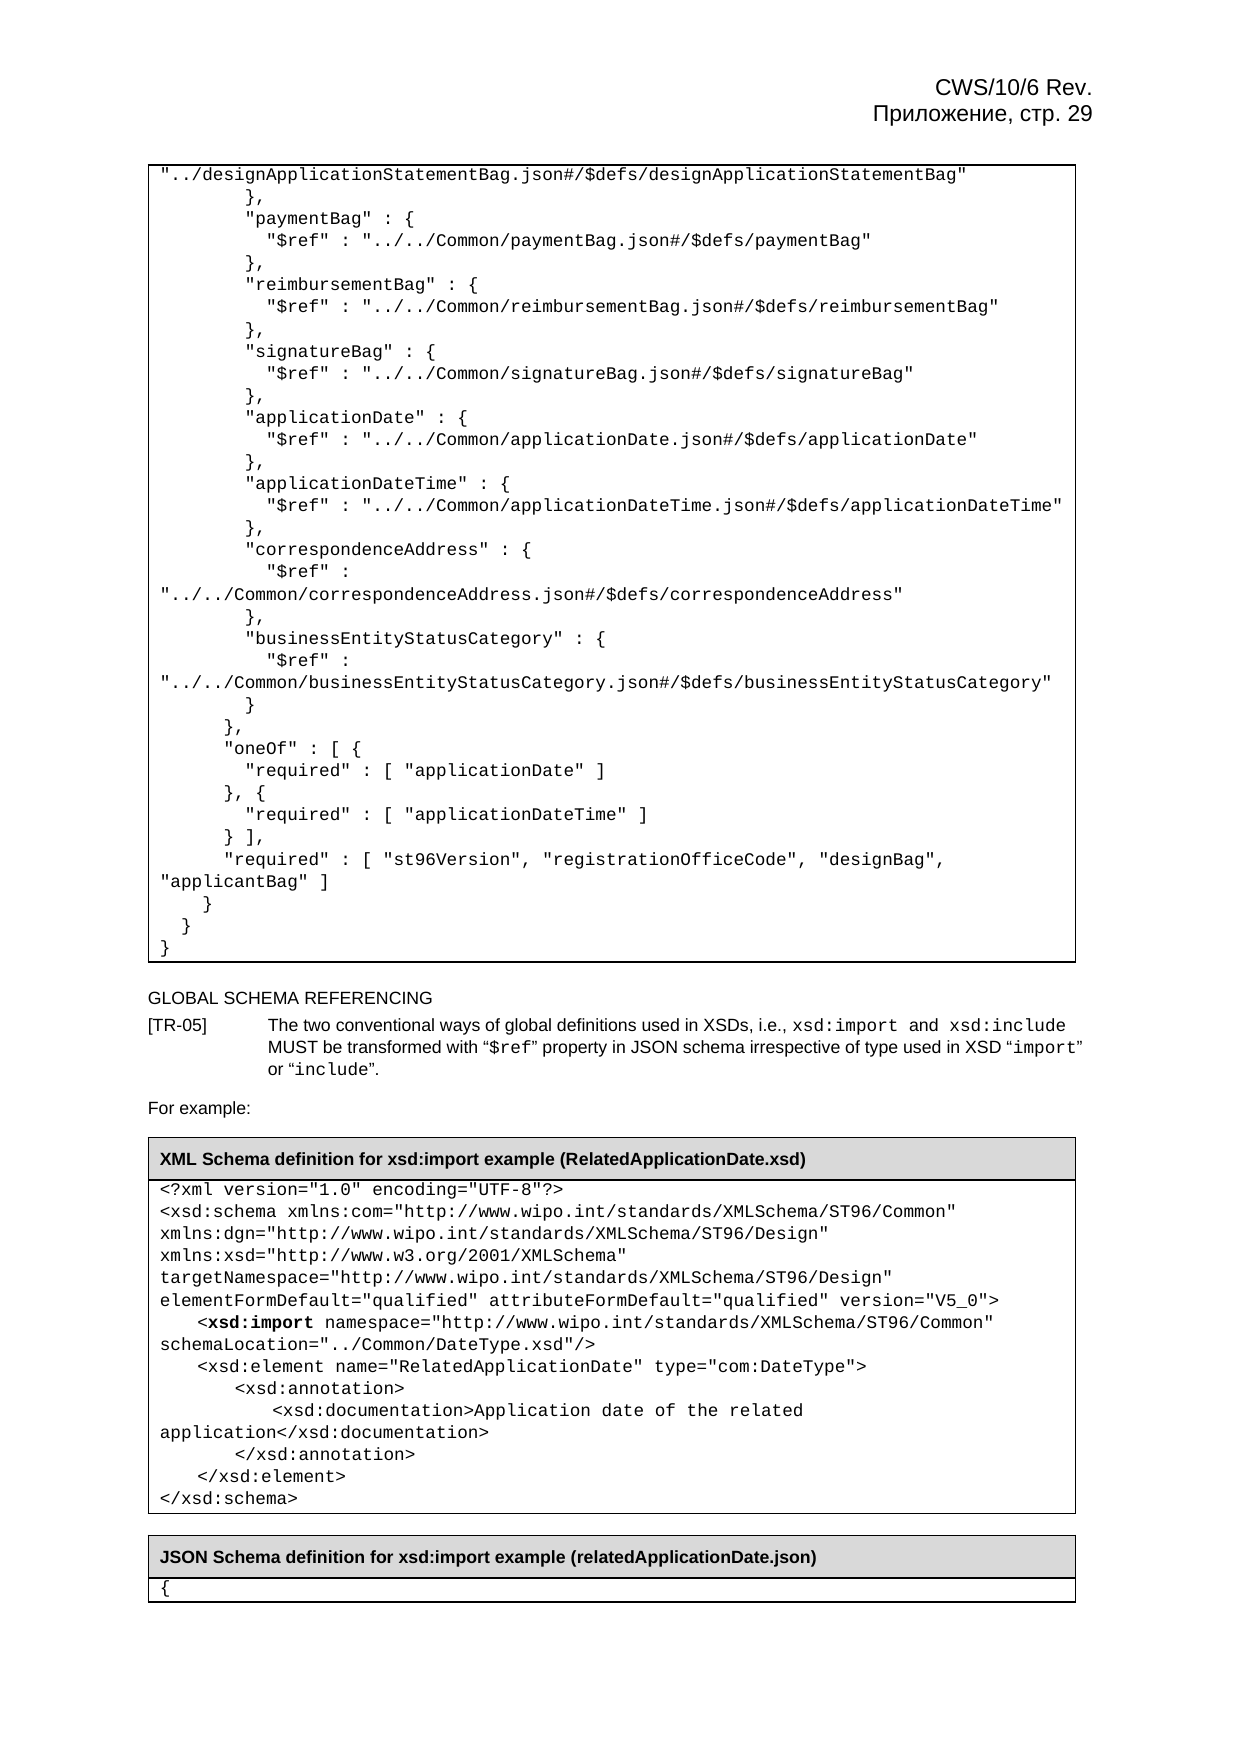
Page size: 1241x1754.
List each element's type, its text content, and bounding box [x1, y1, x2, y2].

text For example: [148, 1098, 1093, 1118]
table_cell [149, 166, 1075, 961]
text [TR-05] The two conventional ways of global definitions used in XSDs, i.e., xsd:import and xsd:include MUST be transformed with “$ref” property in JSON schema irrespective of type used in XSD “import” or “include”. [148, 1014, 1093, 1080]
subtitle Global Schema Referencing [148, 988, 1093, 1008]
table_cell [149, 1579, 1075, 1601]
table_header XML Schema definition for xsd:import example (RelatedApplicationDate.xsd) [149, 1138, 1075, 1179]
table_cell <?xml version="1.0" encoding="UTF-8"?> <xsd:schema xmlns:com="http://www.wipo.int/standards/XMLSchema/ST96/Common" xmlns:dgn="http://www.wipo.int/standards/XMLSchema/ST96/Design" xmlns:xsd="http://www.w3.org/2001/XMLSchema" targetNamespace="http://www.wipo.int/standards/XMLSchema/ST96/Design" elementFormDefault="qualified" attributeFormDefault="qualified" version="V5_0"> <xsd:import namespace="http://www.wipo.int/standards/XMLSchema/ST96/Common" schemaLocation="../Common/DateType.xsd"/> <xsd:element name="RelatedApplicationDate" type="com:DateType"> <xsd:annotation> <xsd:documentation>Application date of the related application</xsd:documentation> </xsd:annotation> </xsd:element> </xsd:schema> [149, 1181, 1075, 1513]
table_header JSON Schema definition for xsd:import example (relatedApplicationDate.json) [149, 1536, 1075, 1577]
